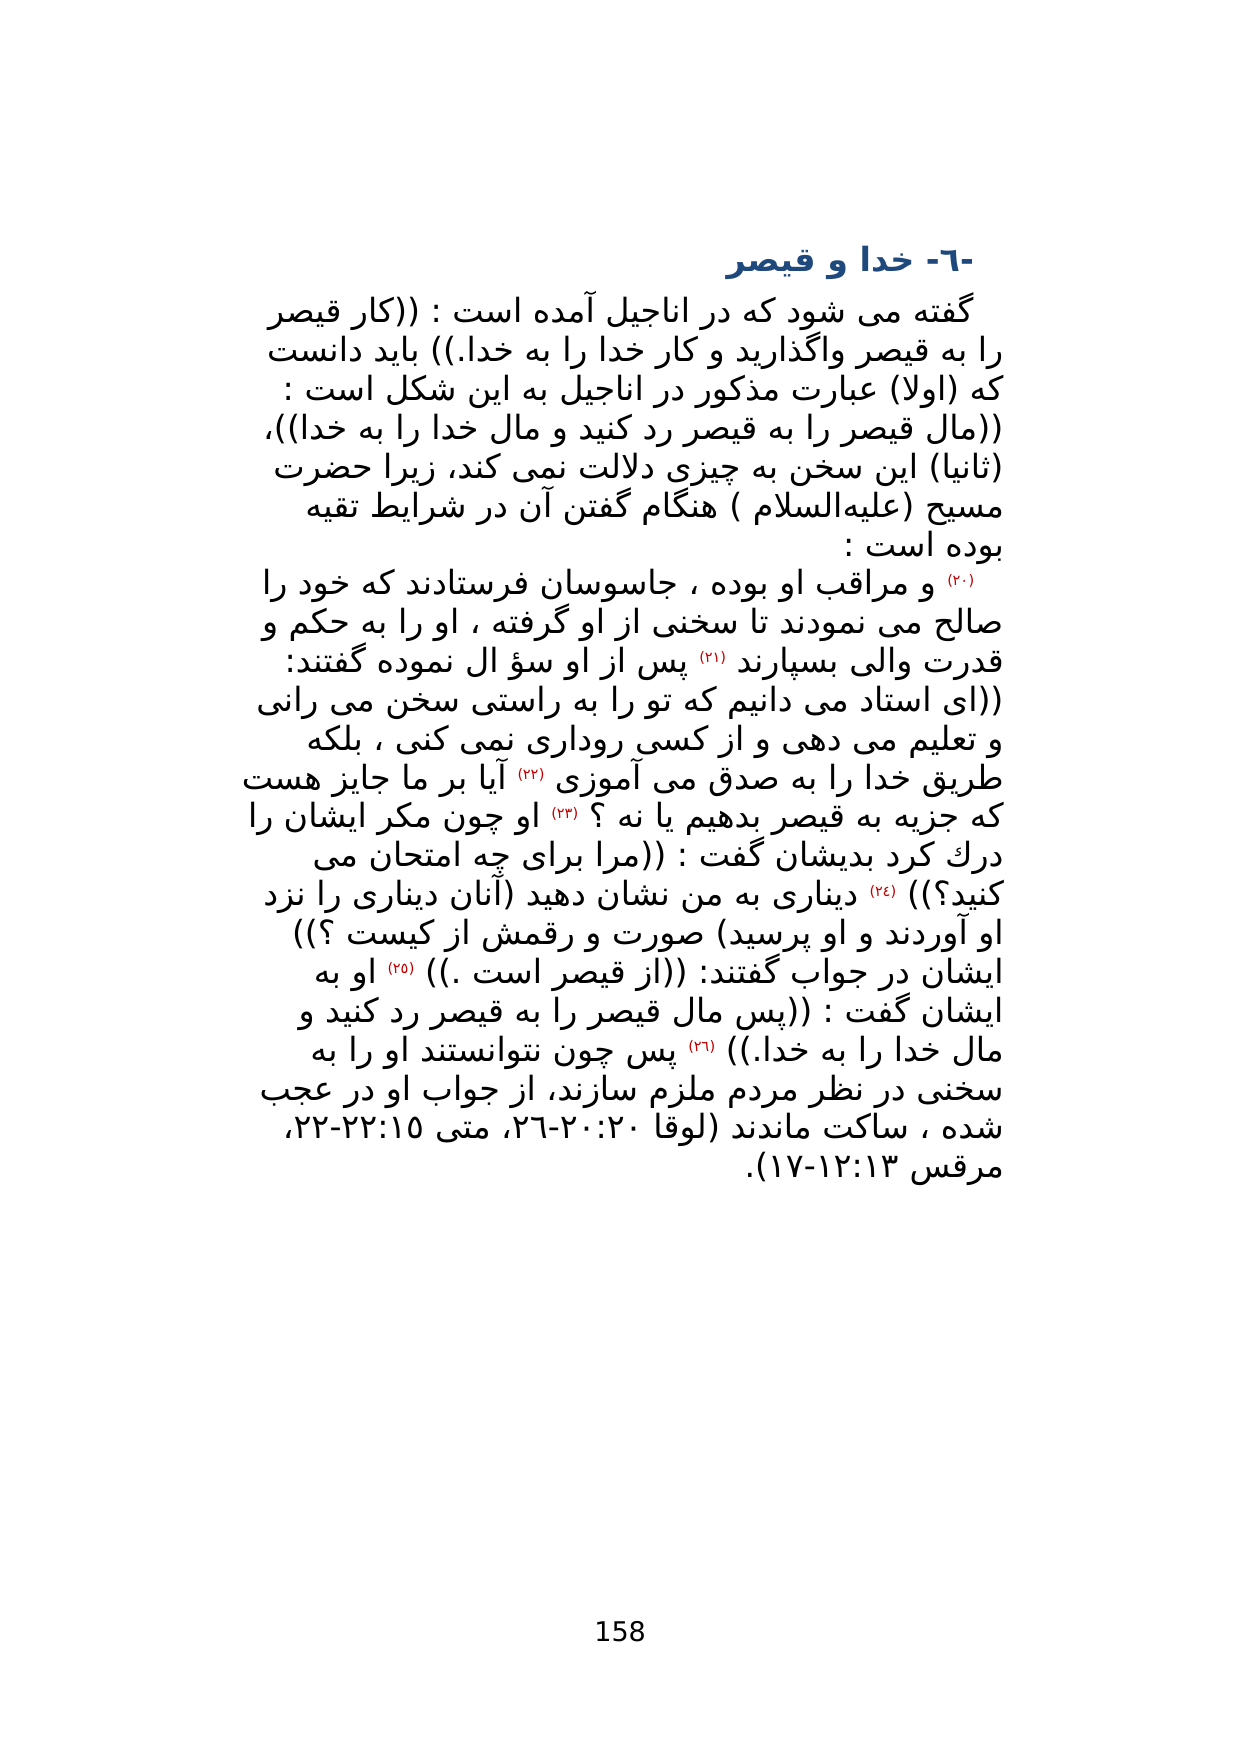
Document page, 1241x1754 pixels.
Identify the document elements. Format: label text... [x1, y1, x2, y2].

subtitle -٦- خدا و قيصر [236, 241, 1004, 279]
text گفته مى شود كه در اناجيل آمده است : ((كار قيصر را به قيصر واگذاريد و كار خدا را به خدا.)) بايد دانست كه (اولا) عبارت مذكور در اناجيل به اين شكل است : ((مال قيصر را به قيصر رد كنيد و مال خدا را به خدا))، (ثانيا) اين سخن به چيزى دلالت نمى كند، زيرا حضرت مسيح (عليه‌السلام ) هنگام گفتن آن در شرايط تقيه بوده است : [236, 292, 1004, 564]
text (٢٠) و مراقب او بوده ، جاسوسان فرستادند كه خود را صالح مى نمودند تا سخنى از او گرفته ، او را به حكم و قدرت والى بسپارند (٢١) پس از او سؤ ال نموده گفتند: ((اى استاد مى دانيم كه تو را به راستى سخن مى رانى و تعليم مى دهى و از كسى رودارى نمى كنى ، بلكه طريق خدا را به صدق مى آموزى (٢٢) آيا بر ما جايز هست كه جزيه به قيصر بدهيم يا نه ؟ (٢٣) او چون مكر ايشان را درك كرد بديشان گفت : ((مرا براى چه امتحان مى كنيد؟)) (٢٤) دينارى به من نشان دهيد (آنان دينارى را نزد او آوردند و او پرسيد) صورت و رقمش از كيست ؟)) ايشان در جواب گفتند: ((از قيصر است .)) (٢٥) او به ايشان گفت : ((پس مال قيصر را به قيصر رد كنيد و مال خدا را به خدا.)) (٢٦) پس چون نتوانستند او را به سخنى در نظر مردم ملزم سازند، از جواب او در عجب شده ، ساكت ماندند (لوقا ٢٠:٢٠-٢٦، متى ٢٢:١٥-٢٢، مرقس ١٢:١٣-١٧). [236, 564, 1004, 1186]
